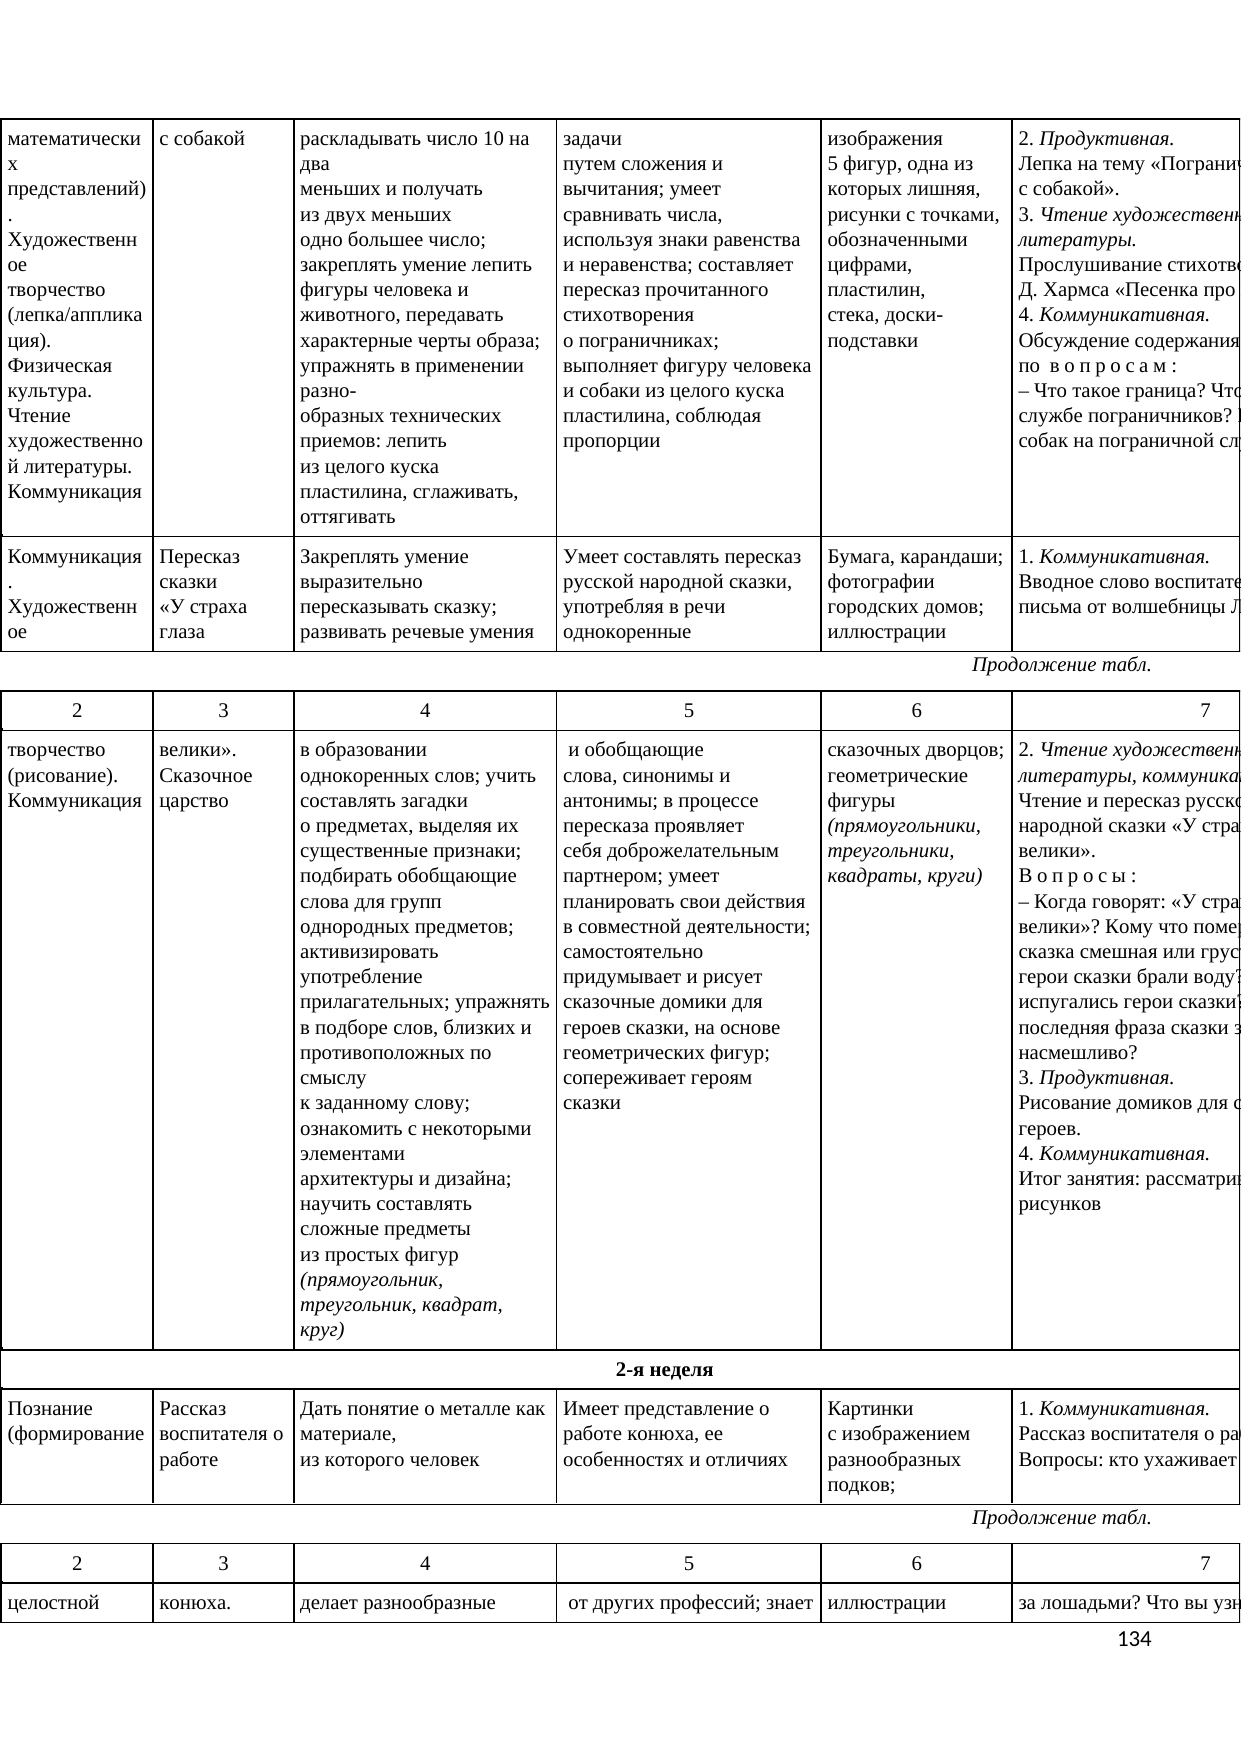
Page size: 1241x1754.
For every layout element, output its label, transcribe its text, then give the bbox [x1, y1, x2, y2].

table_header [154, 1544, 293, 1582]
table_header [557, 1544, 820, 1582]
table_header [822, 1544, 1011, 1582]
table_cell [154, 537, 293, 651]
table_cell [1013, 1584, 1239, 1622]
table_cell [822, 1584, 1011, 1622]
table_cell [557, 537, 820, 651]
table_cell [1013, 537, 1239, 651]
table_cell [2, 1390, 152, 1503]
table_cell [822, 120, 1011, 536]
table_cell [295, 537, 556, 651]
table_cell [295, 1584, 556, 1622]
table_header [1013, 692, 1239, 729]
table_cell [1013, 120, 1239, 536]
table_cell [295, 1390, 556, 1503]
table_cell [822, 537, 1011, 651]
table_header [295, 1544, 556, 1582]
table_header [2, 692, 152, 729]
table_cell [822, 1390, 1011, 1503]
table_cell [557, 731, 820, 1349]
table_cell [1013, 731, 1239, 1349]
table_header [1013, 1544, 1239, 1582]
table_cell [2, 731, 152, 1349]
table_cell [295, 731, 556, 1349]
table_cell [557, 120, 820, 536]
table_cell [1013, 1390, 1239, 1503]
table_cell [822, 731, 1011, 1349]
text Продолжение табл. [177, 652, 1152, 676]
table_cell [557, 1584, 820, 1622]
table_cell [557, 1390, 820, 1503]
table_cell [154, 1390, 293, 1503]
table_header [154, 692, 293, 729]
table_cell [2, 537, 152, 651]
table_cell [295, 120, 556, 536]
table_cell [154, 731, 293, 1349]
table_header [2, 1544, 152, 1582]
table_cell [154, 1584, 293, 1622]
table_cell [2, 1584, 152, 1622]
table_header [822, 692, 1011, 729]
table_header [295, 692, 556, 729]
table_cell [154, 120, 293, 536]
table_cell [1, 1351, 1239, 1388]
text Продолжение табл. [177, 1505, 1152, 1529]
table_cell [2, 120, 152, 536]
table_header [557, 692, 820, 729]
